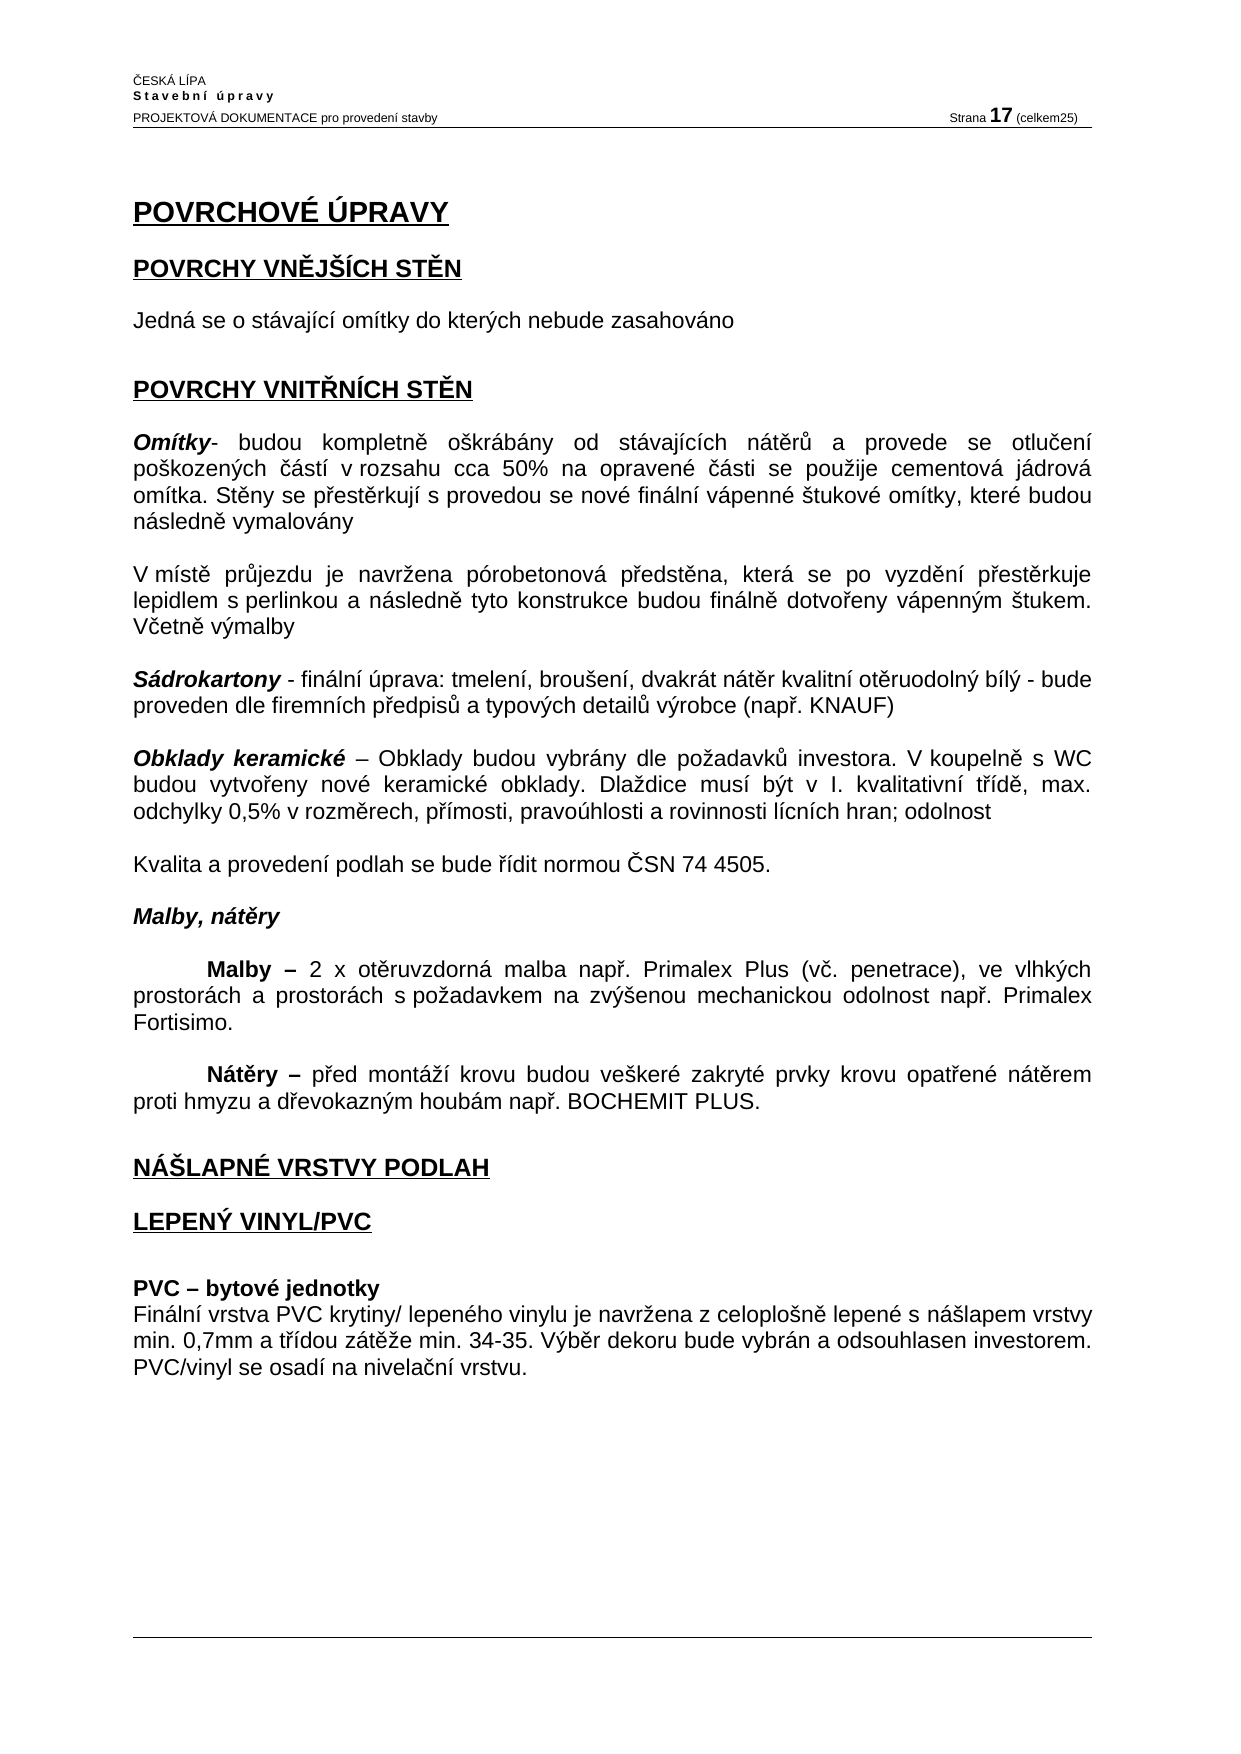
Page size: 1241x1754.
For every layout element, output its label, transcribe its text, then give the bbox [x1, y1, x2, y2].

subtitle POVRCHOVÉ ÚPRAVY [133, 195, 1092, 229]
text Jedná se o stávající omítky do kterých nebude zasahováno [133, 307, 1092, 334]
text V místě průjezdu je navržena pórobetonová předstěna, která se po vyzdění přestěrkuje lepidlem s perlinkou a následně tyto konstrukce budou finálně dotvořeny vápenným štukem. Včetně výmalby [133, 561, 1092, 640]
text PVC – bytové jednotky [133, 1275, 1092, 1301]
text Sádrokartony - finální úprava: tmelení, broušení, dvakrát nátěr kvalitní otěruodolný bílý - bude proveden dle firemních předpisů a typových detailů výrobce (např. KNAUF) [133, 666, 1092, 719]
subtitle NÁŠLAPNÉ VRSTVY PODLAH [133, 1153, 1092, 1182]
text Omítky- budou kompletně oškrábány od stávajících nátěrů a provede se otlučení poškozených částí v rozsahu cca 50% na opravené části se použije cementová jádrová omítka. Stěny se přestěrkují s provedou se nové finální vápenné štukové omítky, které budou následně vymalovány [133, 429, 1092, 534]
text Finální vrstva PVC krytiny/ lepeného vinylu je navržena z celoplošně lepené s nášlapem vrstvy min. 0,7mm a třídou zátěže min. 34-35. Výběr dekoru bude vybrán a odsouhlasen investorem. PVC/vinyl se osadí na nivelační vrstvu. [133, 1301, 1092, 1380]
subtitle Lepený vinyl/pvc [133, 1207, 1092, 1235]
text Obklady keramické – Obklady budou vybrány dle požadavků investora. V koupelně s WC budou vytvořeny nové keramické obklady. Dlaždice musí být v I. kvalitativní třídě, max. odchylky 0,5% v rozměrech, přímosti, pravoúhlosti a rovinnosti lícních hran; odolnost [133, 745, 1092, 824]
text Kvalita a provedení podlah se bude řídit normou ČSN 74 4505. [133, 851, 1092, 877]
subtitle POVRCHY VNITŘNÍCH STĚN [133, 375, 1092, 404]
text Nátěry – před montáží krovu budou veškeré zakryté prvky krovu opatřené nátěrem proti hmyzu a dřevokazným houbám např. BOCHEMIT PLUS. [133, 1061, 1092, 1114]
text Malby, nátěry [133, 903, 1092, 929]
text Malby – 2 x otěruvzdorná malba např. Primalex Plus (vč. penetrace), ve vlhkých prostorách a prostorách s požadavkem na zvýšenou mechanickou odolnost např. Primalex Fortisimo. [133, 956, 1092, 1035]
subtitle POVRCHY VNĚJŠÍCH STĚN [133, 254, 1092, 282]
